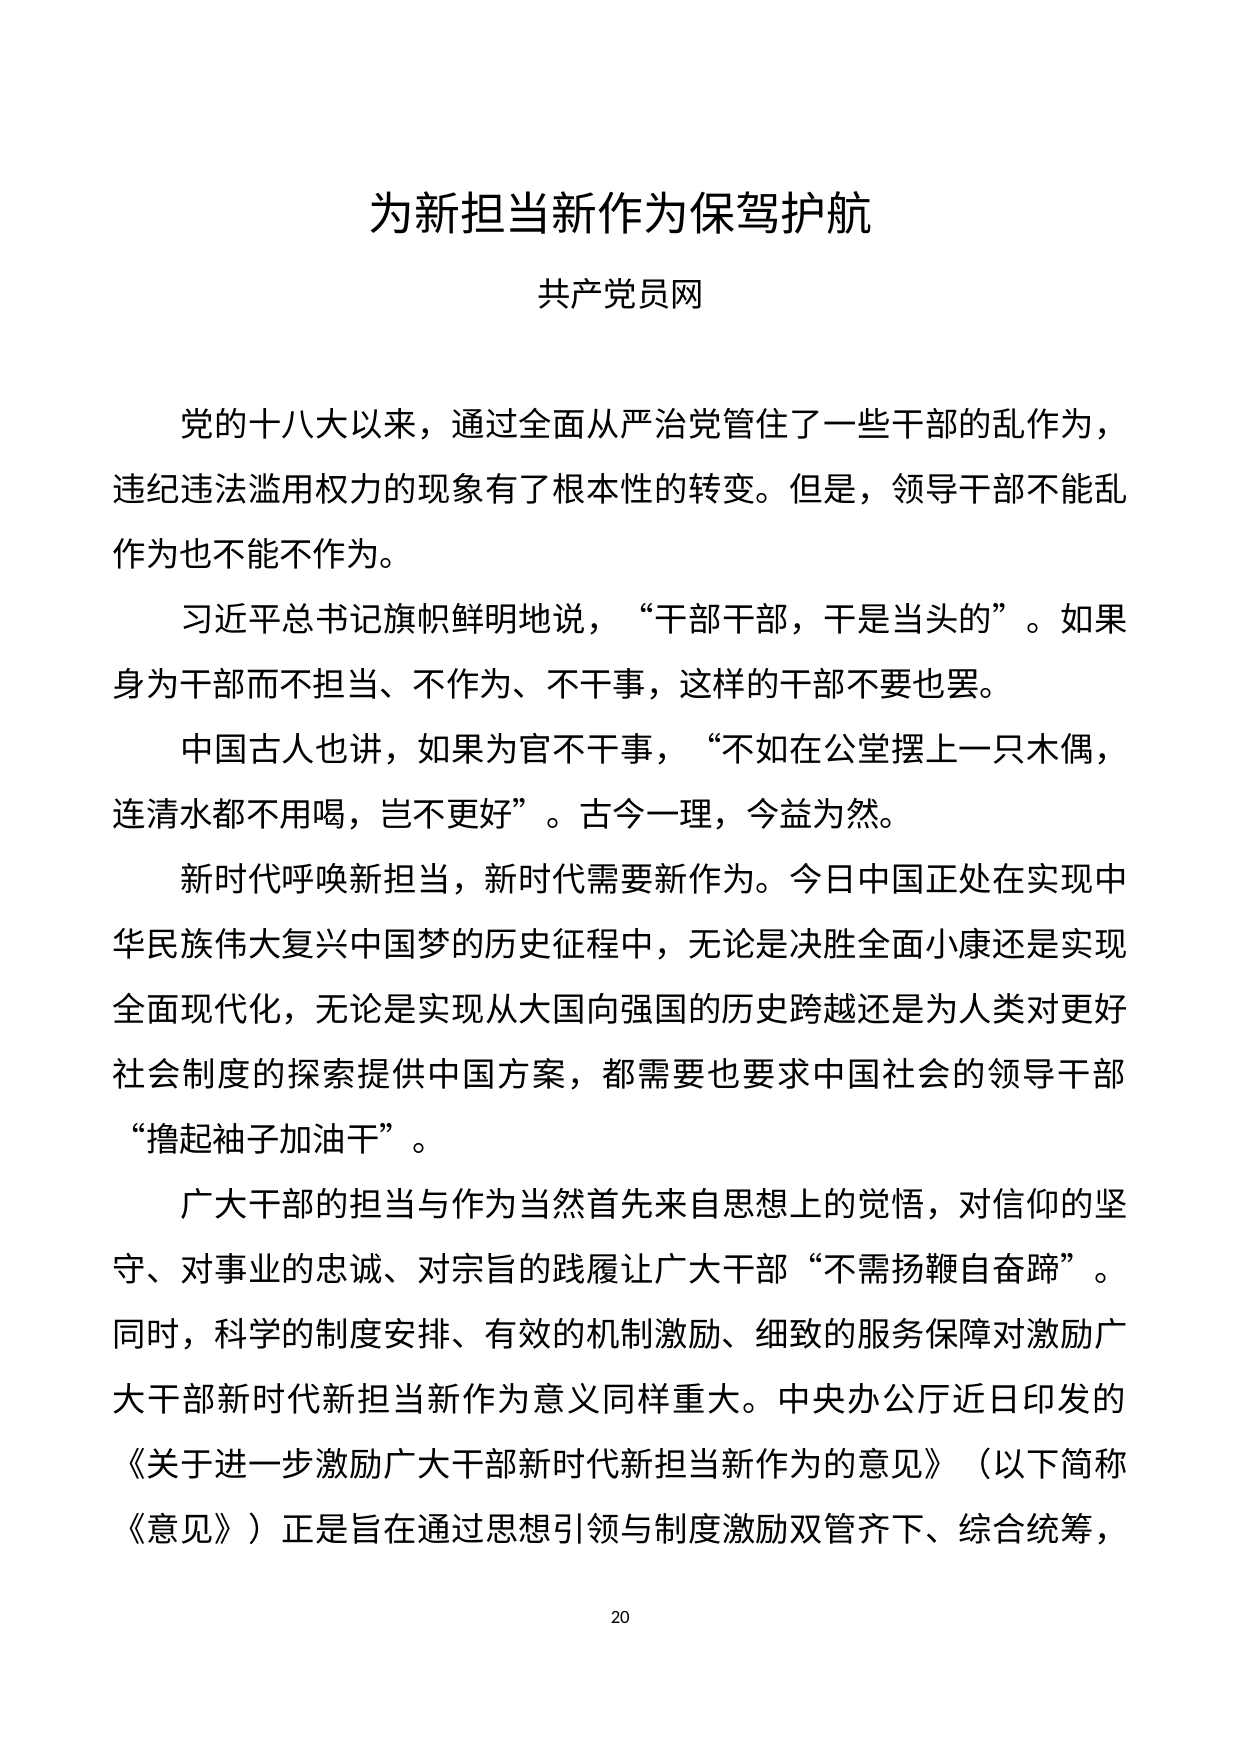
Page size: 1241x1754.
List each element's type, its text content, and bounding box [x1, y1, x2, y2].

text 为新担当新作为保驾护航 [112, 162, 1128, 259]
text 共产党员网 [112, 259, 1128, 324]
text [112, 1169, 1128, 1559]
text 新时代呼唤新担当，新时代需要新作为。今日中国正处在实现中华民族伟大复兴中国梦的历史征程中，无论是决胜全面小康还是实现全面现代化，无论是实现从大国向强国的历史跨越还是为人类对更好社会制度的探索提供中国方案，都需要也要求中国社会的领导干部“撸起袖子加油干”。 [112, 844, 1128, 1169]
text 中国古人也讲，如果为官不干事，“不如在公堂摆上一只木偶，连清水都不用喝，岂不更好”。古今一理，今益为然。 [112, 714, 1128, 844]
text 党的十八大以来，通过全面从严治党管住了一些干部的乱作为，违纪违法滥用权力的现象有了根本性的转变。但是，领导干部不能乱作为也不能不作为。 [112, 389, 1128, 584]
text 习近平总书记旗帜鲜明地说，“干部干部，干是当头的”。如果身为干部而不担当、不作为、不干事，这样的干部不要也罢。 [112, 584, 1128, 714]
